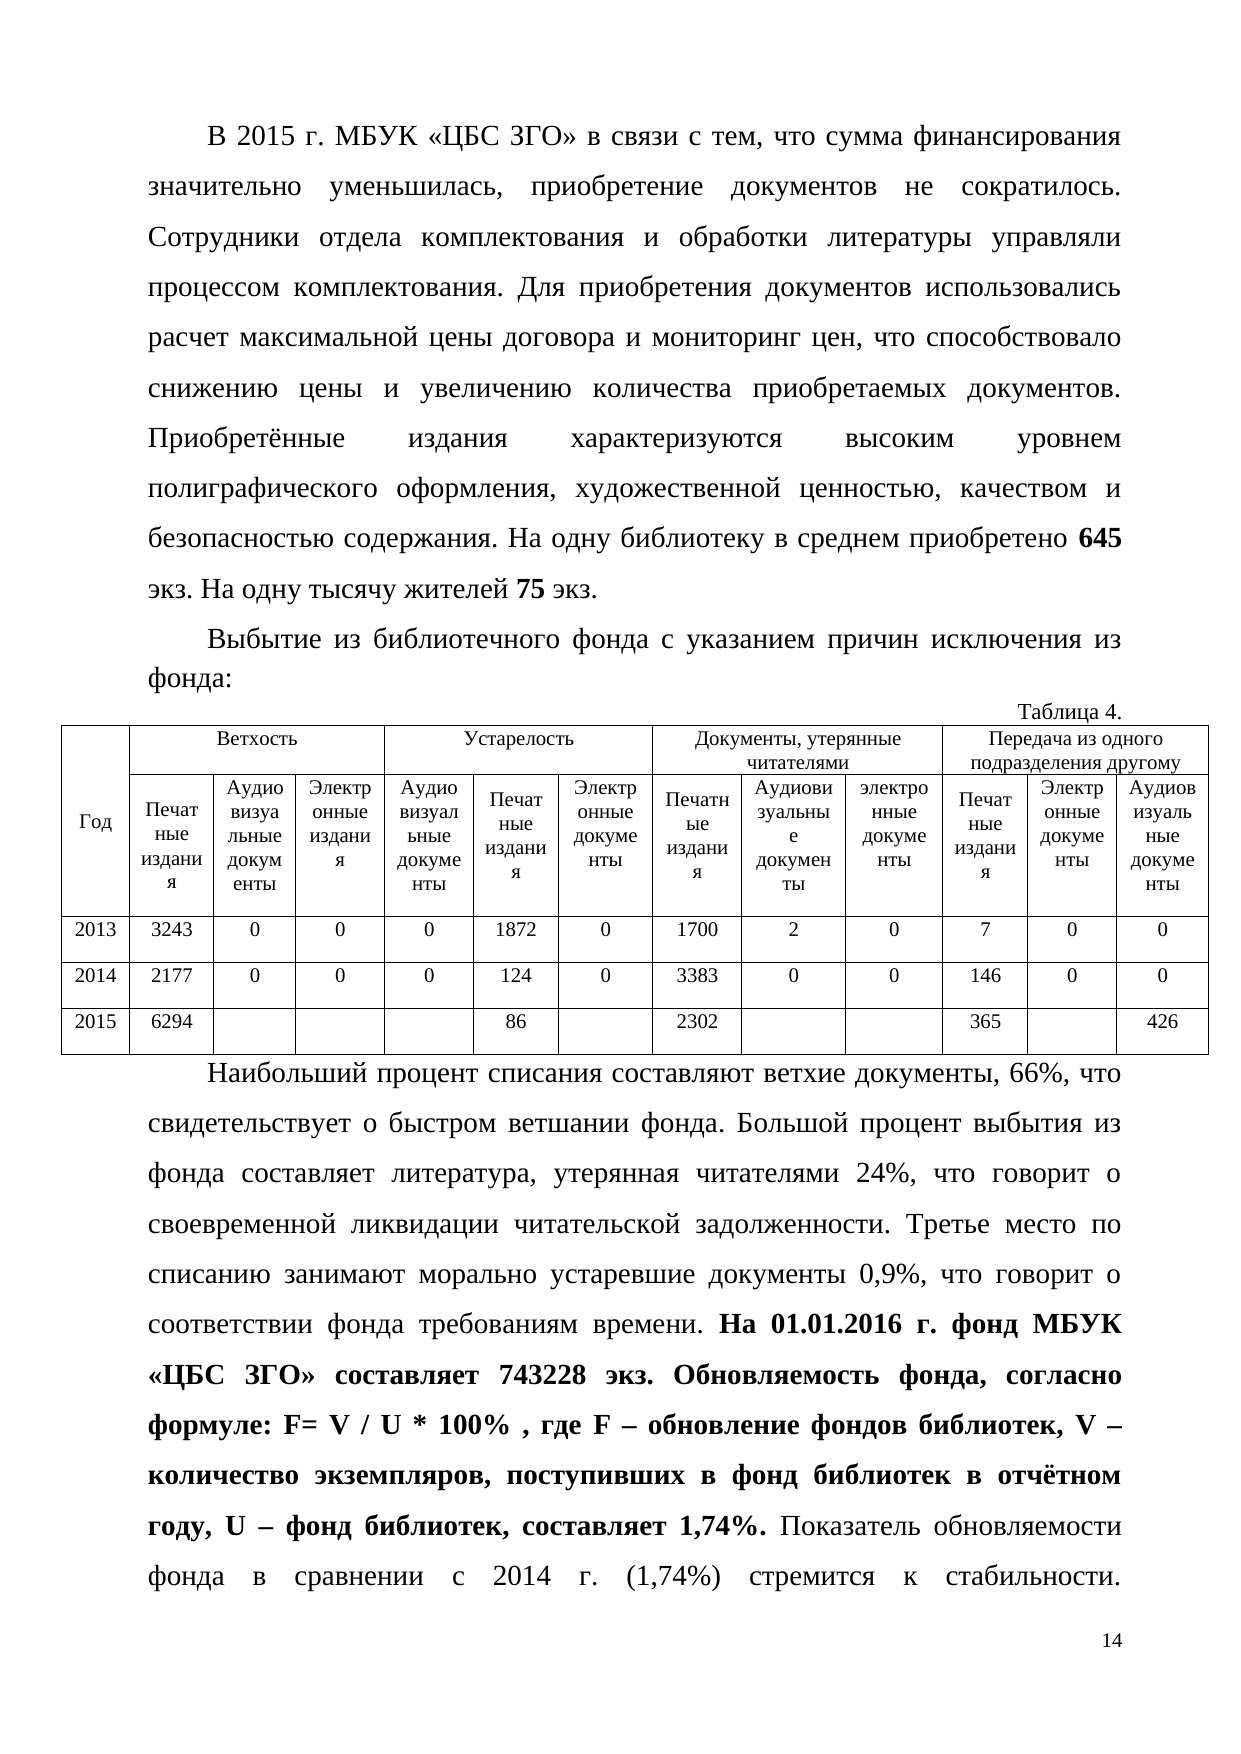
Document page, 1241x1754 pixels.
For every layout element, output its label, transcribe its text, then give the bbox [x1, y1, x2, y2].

table_cell 3383 [653, 963, 741, 1008]
table_cell 0 [214, 917, 295, 962]
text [148, 1055, 1122, 1592]
table_cell 146 [943, 963, 1027, 1008]
table_cell 0 [385, 917, 473, 962]
table_cell Печатные издания [474, 775, 558, 916]
table_cell 0 [296, 917, 384, 962]
table_cell [846, 1009, 942, 1054]
table_header Передача из одного подразделения другому [943, 726, 1208, 774]
table_cell 86 [474, 1009, 558, 1054]
table_cell 0 [296, 963, 384, 1008]
table_cell 0 [559, 963, 652, 1008]
table_cell 3243 [130, 917, 213, 962]
table_cell 2 [742, 917, 845, 962]
table_cell Электронные документы [1028, 775, 1116, 916]
table_cell 0 [385, 963, 473, 1008]
table_cell 365 [943, 1009, 1027, 1054]
text В 2015 г. МБУК «ЦБС ЗГО» в связи с тем, что сумма финансирования значительно уменьшилась, приобретение документов не сократилось. Сотрудники отдела комплектования и обработки литературы управляли процессом комплектования. Для приобретения документов использовались расчет максимальной цены договора и мониторинг цен, что способствовало снижению цены и увеличению количества приобретаемых документов. Приобретённые издания характеризуются высоким уровнем полиграфического оформления, художественной ценностью, качеством и безопасностью содержания. На одну библиотеку в среднем приобретено 645 экз. На одну тысячу жителей 75 экз. [148, 118, 1122, 604]
table_cell 2013 [62, 917, 129, 962]
table_cell 7 [943, 917, 1027, 962]
table_cell 0 [846, 963, 942, 1008]
table_cell [385, 1009, 473, 1054]
table_cell Аудиовизуальные документы [742, 775, 845, 916]
table_cell 0 [1028, 917, 1116, 962]
table_cell 124 [474, 963, 558, 1008]
table_cell Электронные документы [559, 775, 652, 916]
table_header Год [62, 726, 129, 916]
table_cell Печатные издания [943, 775, 1027, 916]
text Выбытие из библиотечного фонда с указанием причин исключения из фонда: [148, 621, 1122, 693]
table_header Документы, утерянные читателями [653, 726, 942, 774]
table_cell Аудиовизуальные документы [1117, 775, 1208, 916]
table_cell 1700 [653, 917, 741, 962]
table_cell 2014 [62, 963, 129, 1008]
table_cell Аудиовизуальные документы [385, 775, 473, 916]
table_cell [559, 1009, 652, 1054]
table_cell 0 [846, 917, 942, 962]
table_header Ветхость [130, 726, 384, 774]
table_cell [742, 1009, 845, 1054]
table_cell 0 [214, 963, 295, 1008]
table_cell [214, 1009, 295, 1054]
table_cell 1872 [474, 917, 558, 962]
table_cell 0 [742, 963, 845, 1008]
table_cell 6294 [130, 1009, 213, 1054]
table_cell Электронные издания [296, 775, 384, 916]
table_cell 2015 [62, 1009, 129, 1054]
table_cell [296, 1009, 384, 1054]
table_cell 2302 [653, 1009, 741, 1054]
table_cell 0 [1117, 963, 1208, 1008]
text Таблица 4. [148, 698, 1122, 725]
table_cell Печатные издания [130, 775, 213, 916]
table_cell 0 [1117, 917, 1208, 962]
table_cell Печатные издания [653, 775, 741, 916]
table_cell электронные документы [846, 775, 942, 916]
table_header Устарелость [385, 726, 652, 774]
table_cell 0 [559, 917, 652, 962]
table_cell [1028, 1009, 1116, 1054]
table_cell 0 [1028, 963, 1116, 1008]
table_cell 426 [1117, 1009, 1208, 1054]
table_cell Аудиовизуальные документы [214, 775, 295, 916]
table_cell 2177 [130, 963, 213, 1008]
